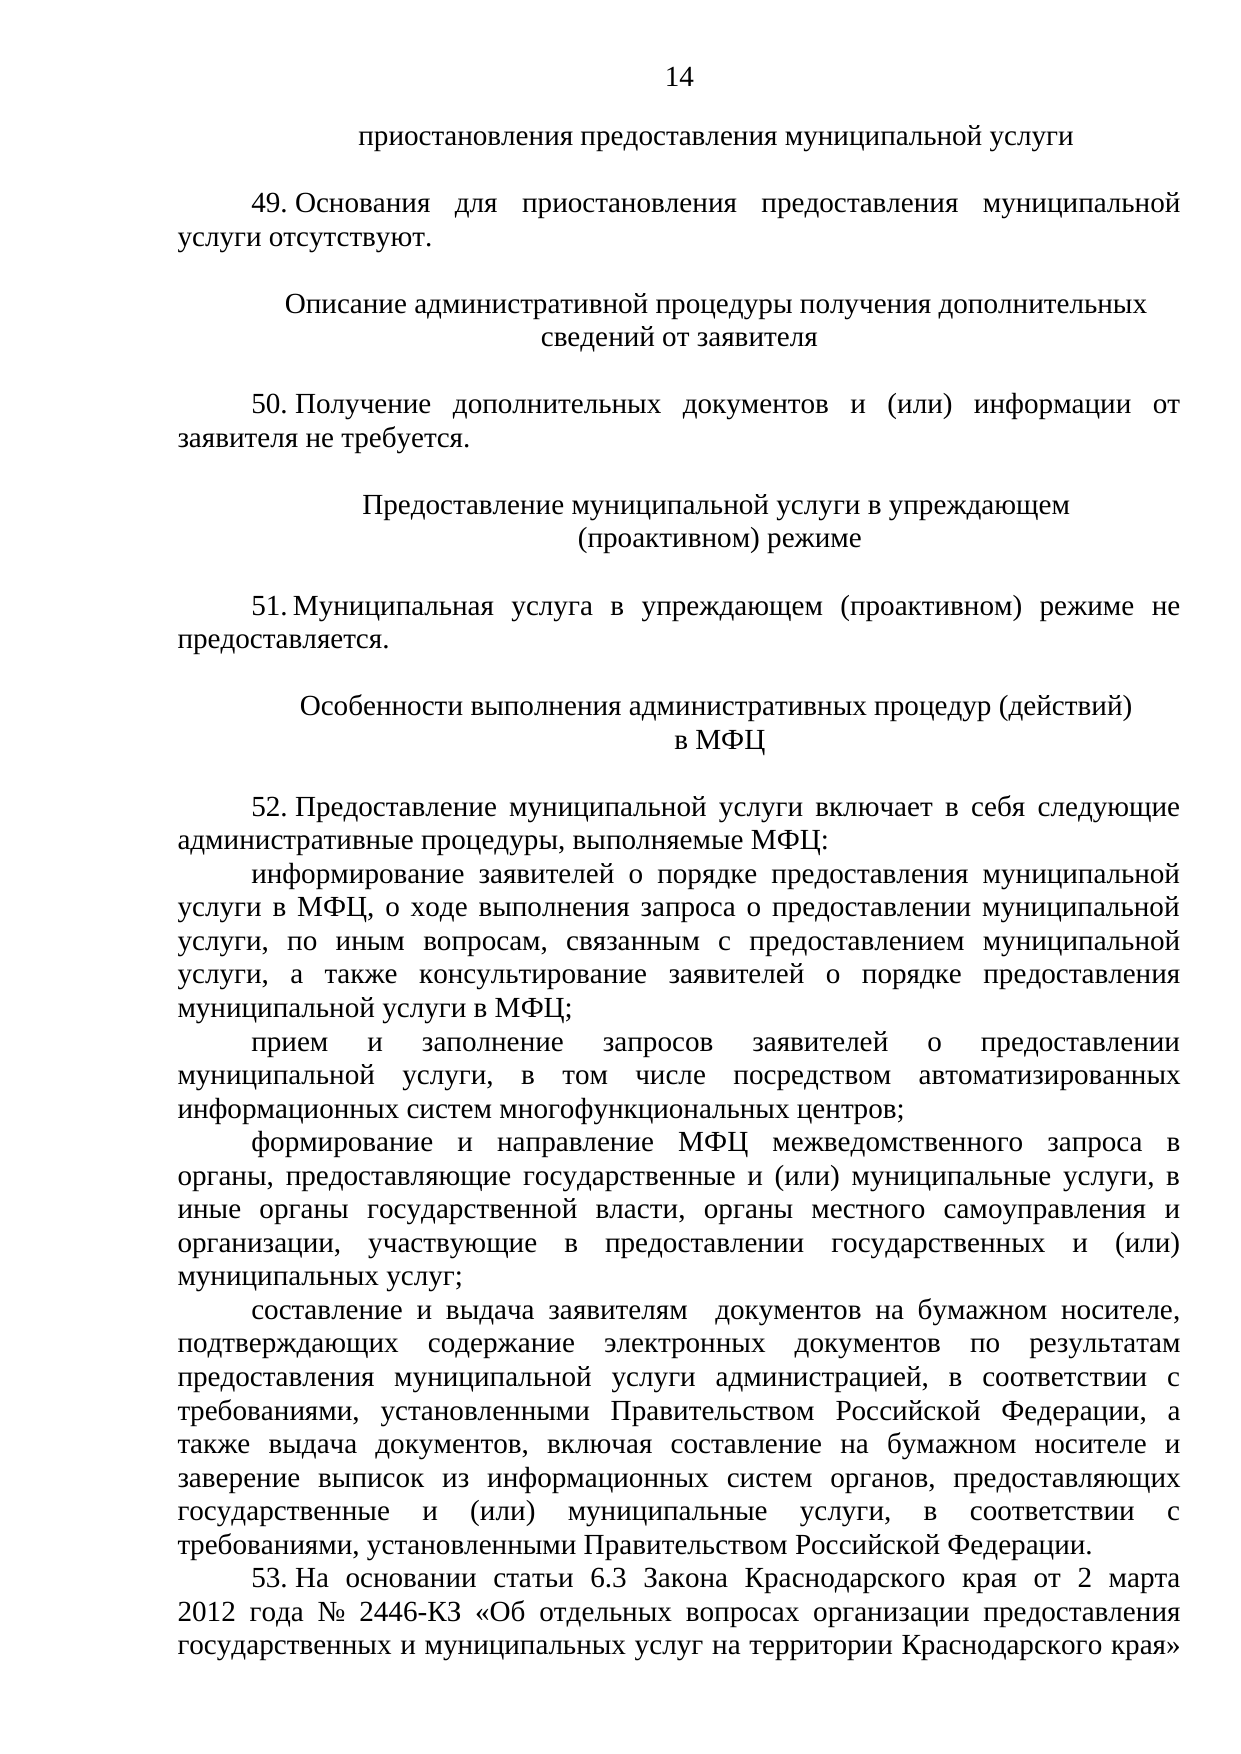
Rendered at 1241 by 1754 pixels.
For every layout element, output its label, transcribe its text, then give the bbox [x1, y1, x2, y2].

text составление и выдача заявителям документов на бумажном носителе, подтверждающих содержание электронных документов по результатам предоставления муниципальной услуги администрацией, в соответствии с требованиями, установленными Правительством Российской Федерации, а также выдача документов, включая составление на бумажном носителе и заверение выписок из информационных систем органов, предоставляющих государственные и (или) муниципальные услуги, в соответствии с требованиями, установленными Правительством Российской Федерации. [177, 1292, 1181, 1560]
text приостановления предоставления муниципальной услуги [177, 118, 1181, 152]
text Описание административной процедуры получения дополнительных сведений от заявителя [177, 286, 1181, 353]
text информирование заявителей о порядке предоставления муниципальной услуги в МФЦ, о ходе выполнения запроса о предоставлении муниципальной услуги, по иным вопросам, связанным с предоставлением муниципальной услуги, а также консультирование заявителей о порядке предоставления муниципальной услуги в МФЦ; [177, 856, 1181, 1024]
text 49. Основания для приостановления предоставления муниципальной услуги отсутствуют. [177, 185, 1181, 252]
text в МФЦ [177, 722, 1181, 755]
text 50. Получение дополнительных документов и (или) информации от заявителя не требуется. [177, 386, 1181, 453]
text прием и заполнение запросов заявителей о предоставлении муниципальной услуги, в том числе посредством автоматизированных информационных систем многофункциональных центров; [177, 1024, 1181, 1124]
text Предоставление муниципальной услуги в упреждающем [177, 487, 1181, 521]
text 51. Муниципальная услуга в упреждающем (проактивном) режиме не предоставляется. [177, 588, 1181, 655]
text формирование и направление МФЦ межведомственного запроса в органы, предоставляющие государственные и (или) муниципальные услуги, в иные органы государственной власти, органы местного самоуправления и организации, участвующие в предоставлении государственных и (или) муниципальных услуг; [177, 1124, 1181, 1292]
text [177, 1560, 1181, 1661]
text 52. Предоставление муниципальной услуги включает в себя следующие административные процедуры, выполняемые МФЦ: [177, 789, 1181, 856]
text (проактивном) режиме [177, 521, 1181, 554]
text Особенности выполнения административных процедур (действий) [177, 688, 1181, 722]
